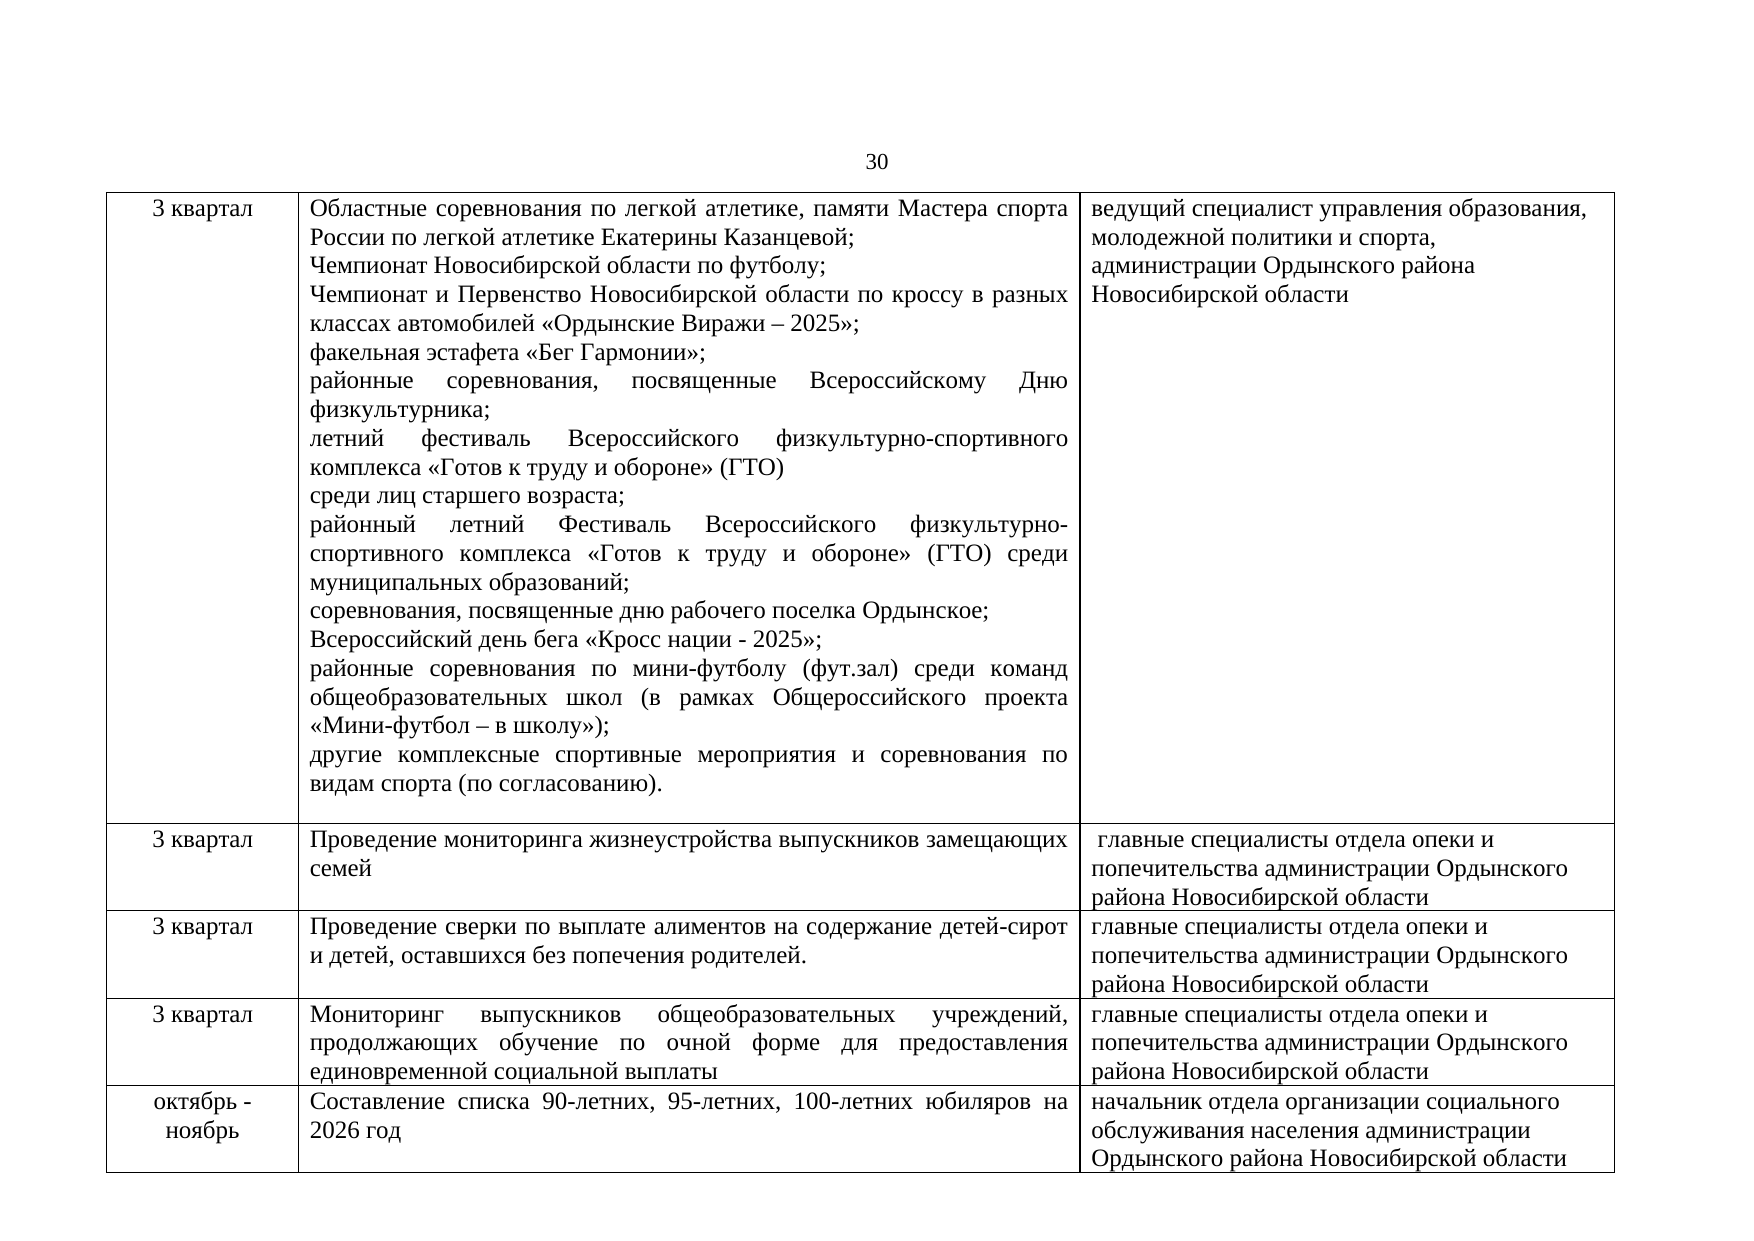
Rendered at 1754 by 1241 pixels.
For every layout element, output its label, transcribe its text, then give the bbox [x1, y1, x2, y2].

table_cell октябрь - ноябрь [107, 1086, 298, 1172]
table_cell Областные соревнования по легкой атлетике, памяти Мастера спорта России по легкой атлетике Екатерины Казанцевой; Чемпионат Новосибирской области по футболу; Чемпионат и Первенство Новосибирской области по кроссу в разных классах автомобилей «Ордынские Виражи – 2025»; факельная эстафета «Бег Гармонии»; районные соревнования, посвященные Всероссийскому Дню физкультурника; летний фестиваль Всероссийского физкультурно-спортивного комплекса «Готов к труду и обороне» (ГТО) среди лиц старшего возраста; районный летний Фестиваль Всероссийского физкультурно-спортивного комплекса «Готов к труду и обороне» (ГТО) среди муниципальных образований; соревнования, посвященные дню рабочего поселка Ордынское; Всероссийский день бега «Кросс нации - 2025»; районные соревнования по мини-футболу (фут.зал) среди команд общеобразовательных школ (в рамках Общероссийского проекта «Мини-футбол – в школу»); другие комплексные спортивные мероприятия и соревнования по видам спорта (по согласованию). [299, 193, 1079, 823]
table_cell 3 квартал [107, 193, 298, 823]
table_cell Проведение сверки по выплате алиментов на содержание детей-сирот и детей, оставшихся без попечения родителей. [299, 911, 1079, 998]
table_cell 3 квартал [107, 911, 298, 998]
table_cell главные специалисты отдела опеки и попечительства администрации Ордынского района Новосибирской области [1081, 911, 1614, 998]
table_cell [1081, 1086, 1614, 1172]
table_cell 3 квартал [107, 999, 298, 1085]
table_cell главные специалисты отдела опеки и попечительства администрации Ордынского района Новосибирской области [1081, 999, 1614, 1085]
table_cell ведущий специалист управления образования, молодежной политики и спорта, администрации Ордынского района Новосибирской области [1081, 193, 1614, 823]
table_cell Мониторинг выпускников общеобразовательных учреждений, продолжающих обучение по очной форме для предоставления единовременной социальной выплаты [299, 999, 1079, 1085]
table_cell Проведение мониторинга жизнеустройства выпускников замещающих семей [299, 824, 1079, 910]
table_cell Составление списка 90-летних, 95-летних, 100-летних юбиляров на 2026 год [299, 1086, 1079, 1172]
table_cell 3 квартал [107, 824, 298, 910]
table_cell главные специалисты отдела опеки и попечительства администрации Ордынского района Новосибирской области [1081, 824, 1614, 910]
